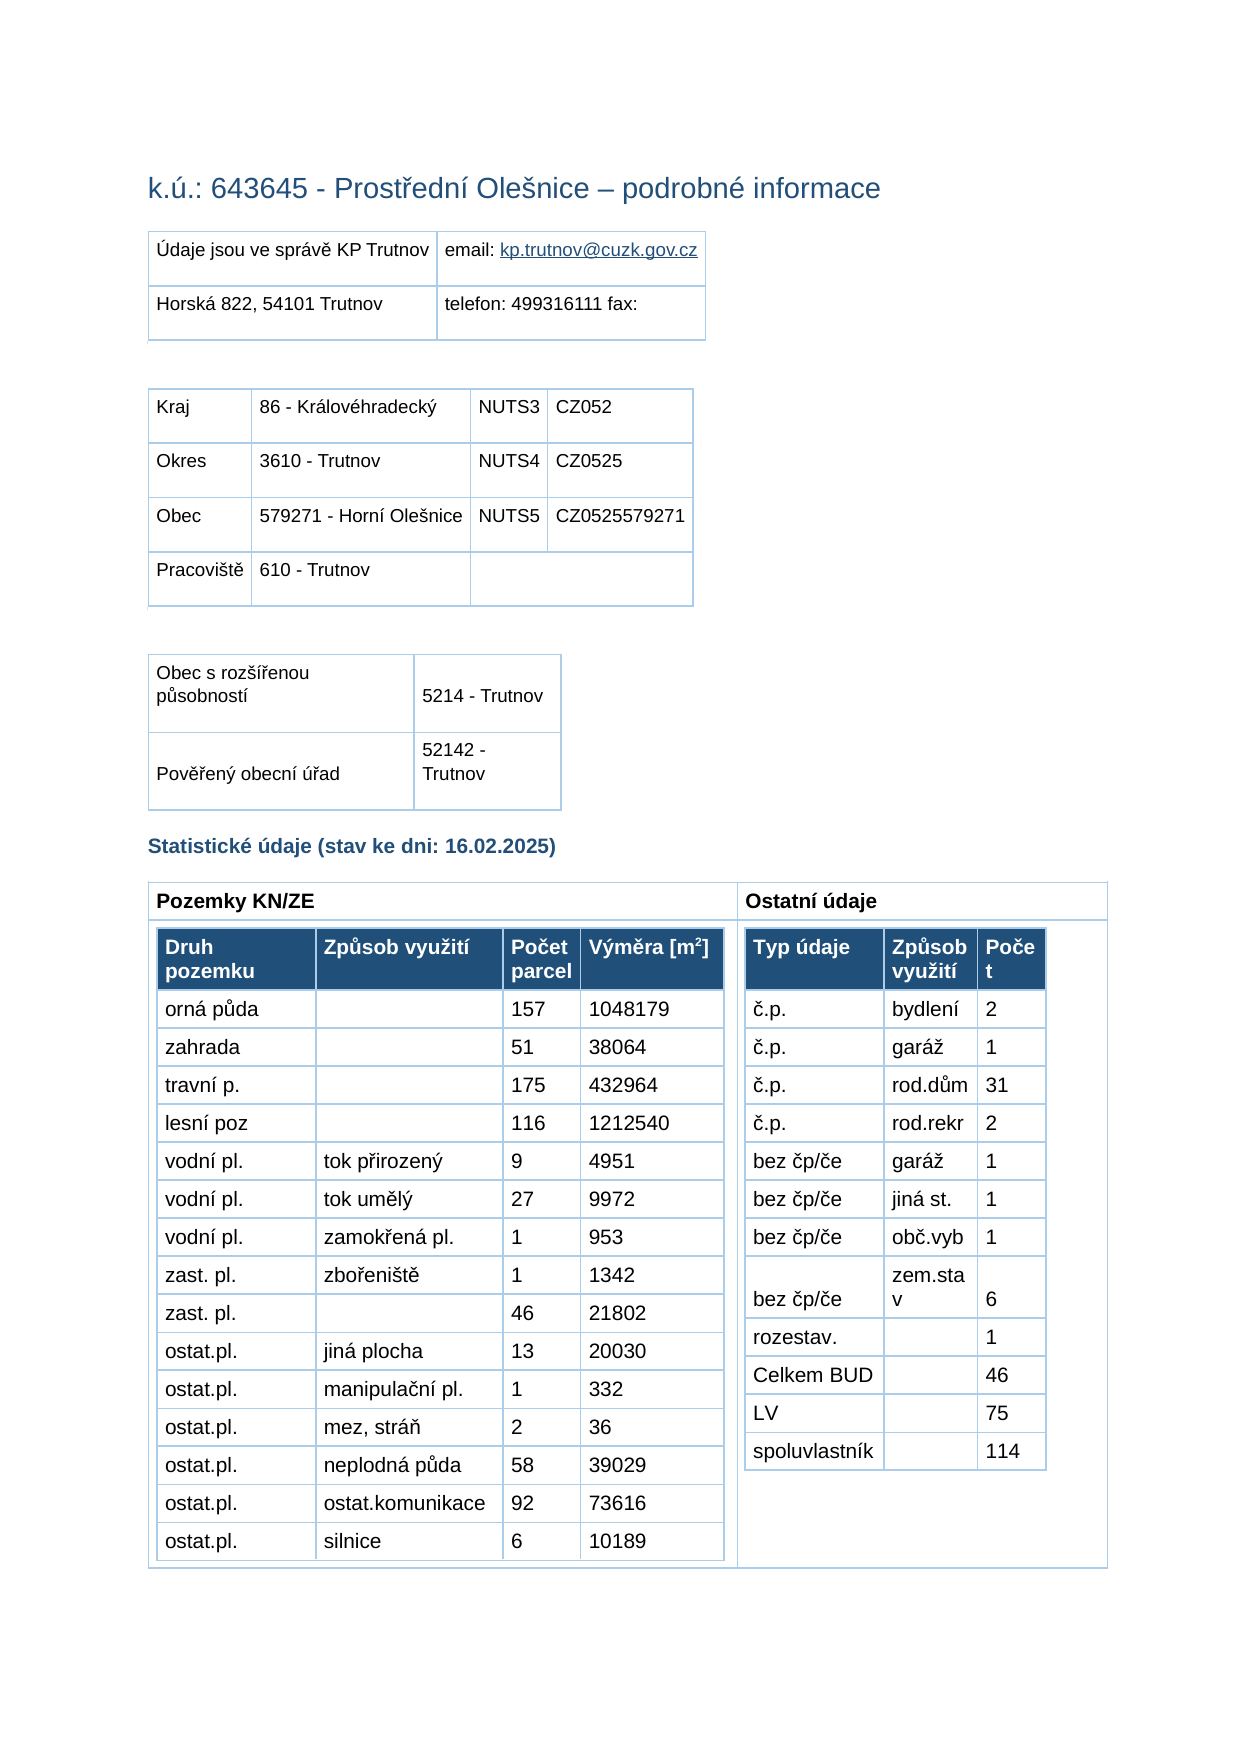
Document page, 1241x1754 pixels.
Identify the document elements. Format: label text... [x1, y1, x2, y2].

table_cell Pracoviště [149, 553, 251, 605]
subtitle k.ú.: 643645 - Prostřední Olešnice – podrobné informace [148, 171, 1093, 204]
table_cell [149, 921, 737, 1567]
table_header Pozemky KN/ZE [149, 883, 737, 919]
table_header Údaje jsou ve správě KP Trutnov [149, 232, 436, 285]
table_cell [471, 553, 692, 605]
table_cell CZ0525 [548, 444, 692, 497]
table_cell 3610 - Trutnov [252, 444, 470, 497]
table_cell [738, 921, 1107, 1567]
table_cell 52142 - Trutnov [415, 733, 560, 809]
table_cell CZ0525579271 [548, 498, 692, 551]
table_cell Horská 822, 54101 Trutnov [149, 287, 436, 339]
table_cell 579271 - Horní Olešnice [252, 498, 470, 551]
table_cell Okres [149, 444, 251, 497]
table_header Obec s rozšířenou působností [149, 655, 413, 731]
table_cell Pověřený obecní úřad [149, 733, 413, 809]
table_header email: kp.trutnov@cuzk.gov.cz [438, 232, 705, 285]
table_cell NUTS5 [471, 498, 547, 551]
table_cell 610 - Trutnov [252, 553, 470, 605]
table_header 86 - Královéhradecký [252, 390, 470, 442]
table_header Ostatní údaje [738, 883, 1107, 919]
table_cell Obec [149, 498, 251, 551]
table_cell telefon: 499316111 fax: [438, 287, 705, 339]
table_header Kraj [149, 390, 251, 442]
table_header 5214 - Trutnov [415, 655, 560, 731]
table_header NUTS3 [471, 390, 547, 442]
table_cell NUTS4 [471, 444, 547, 497]
table_header CZ052 [548, 390, 692, 442]
text Statistické údaje (stav ke dni: 16.02.2025) [148, 834, 1093, 858]
